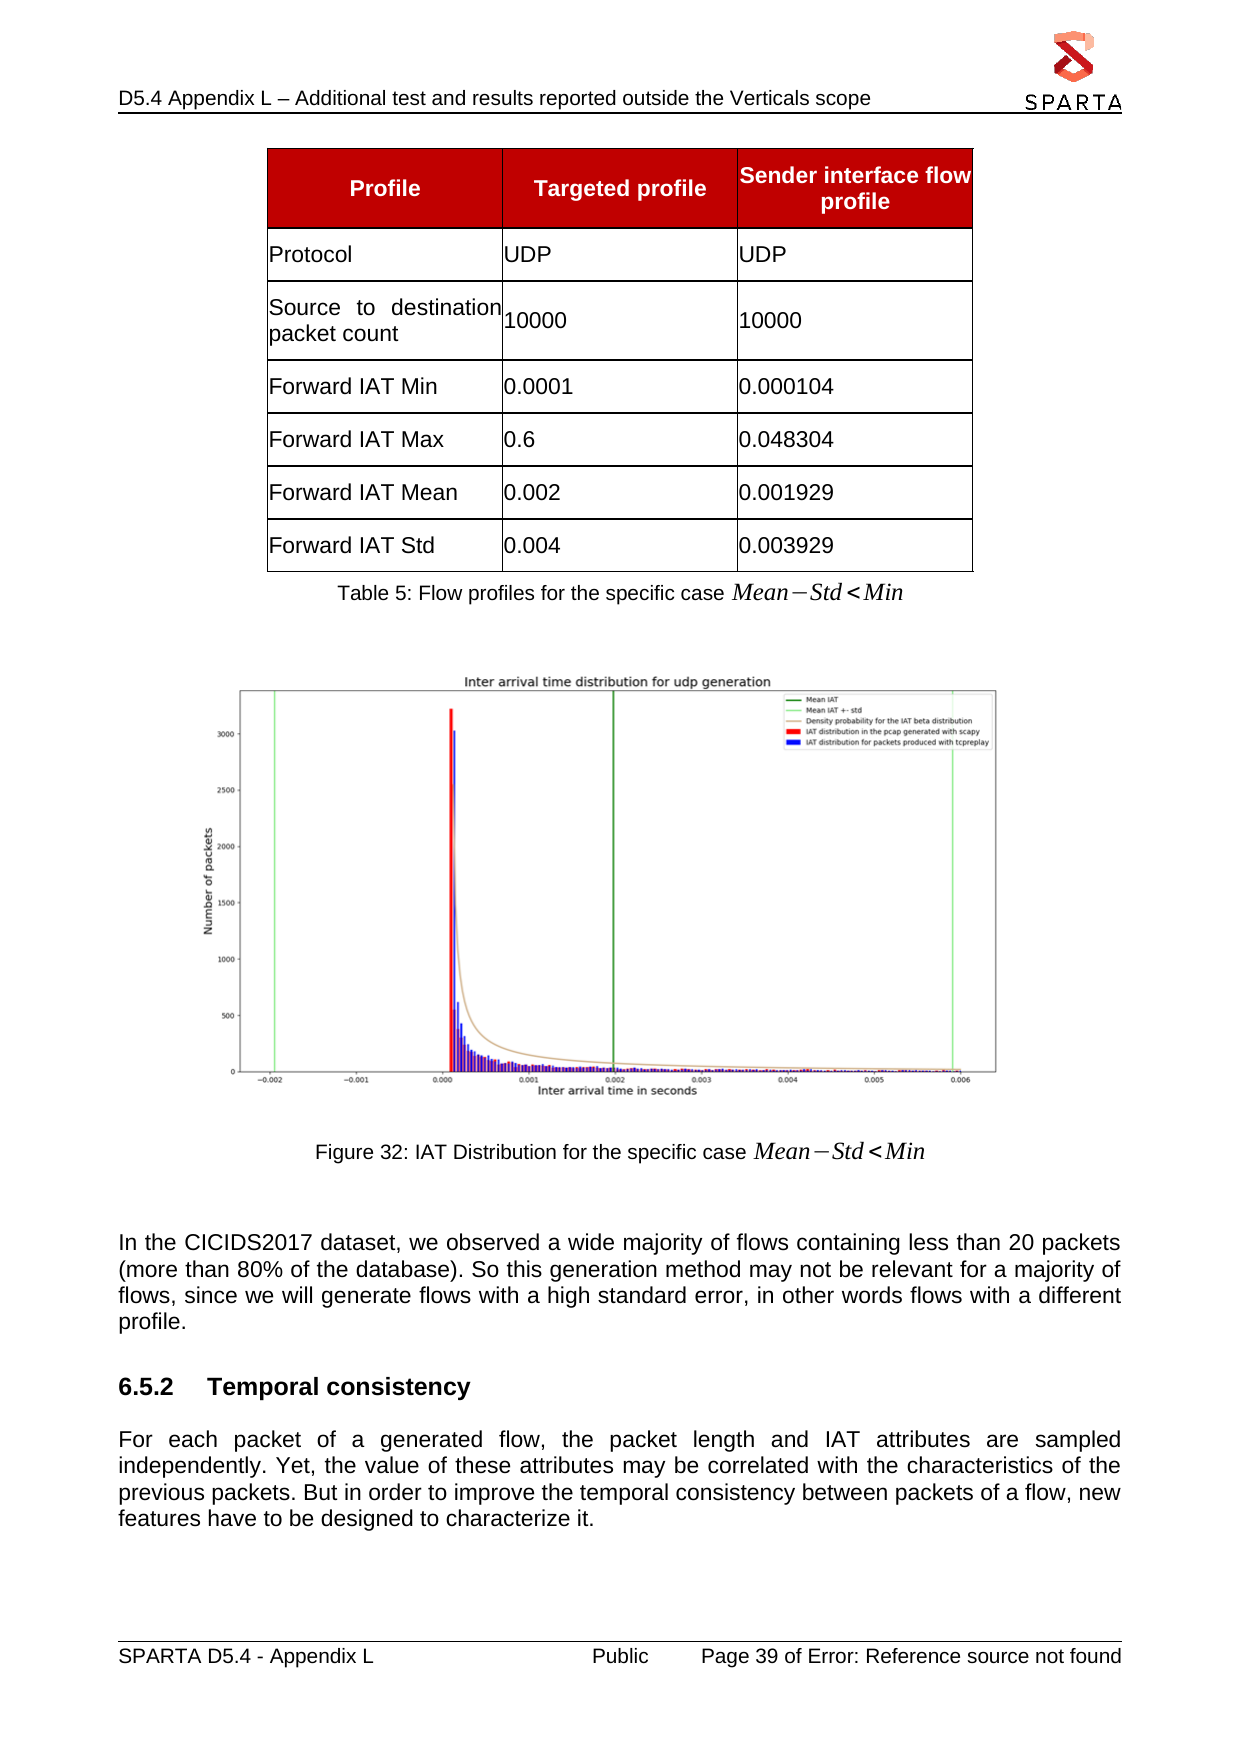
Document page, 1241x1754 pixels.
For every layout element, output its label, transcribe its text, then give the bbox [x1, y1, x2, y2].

picture [1025, 31, 1122, 110]
table_cell 0.004 [503, 520, 737, 571]
table_header Sender interface flow profile [738, 149, 972, 227]
table_cell 0.0001 [503, 361, 737, 412]
table_cell 10000 [738, 282, 972, 359]
table_cell Forward IAT Std [268, 520, 502, 571]
table_header Targeted profile [503, 149, 737, 227]
table_cell UDP [503, 229, 737, 280]
table_cell UDP [738, 229, 972, 280]
text Figure 32: IAT Distribution for the specific case [118, 1138, 1122, 1165]
table_cell Protocol [268, 229, 502, 280]
table_cell Forward IAT Mean [268, 467, 502, 518]
table_cell 0.6 [503, 414, 737, 465]
table_cell Source to destination packet count [268, 282, 502, 359]
table_cell Forward IAT Max [268, 414, 502, 465]
table_header Profile [268, 149, 502, 227]
picture [118, 631, 1093, 1126]
table_cell Forward IAT Min [268, 361, 502, 412]
text Table 5: Flow profiles for the specific case [118, 579, 1122, 606]
text For each packet of a generated flow, the packet length and IAT attributes are sampled independently. Yet, the value of these attributes may be correlated with the characteristics of the previous packets. But in order to improve the temporal consistency between packets of a flow, new features have to be designed to characterize it. [118, 1426, 1122, 1531]
table_cell 0.002 [503, 467, 737, 518]
subtitle Temporal consistency [118, 1372, 1122, 1401]
table_cell 10000 [503, 282, 737, 359]
table_cell 0.001929 [738, 467, 972, 518]
table_cell 0.000104 [738, 361, 972, 412]
table_cell 0.003929 [738, 520, 972, 571]
table_cell 0.048304 [738, 414, 972, 465]
text In the CICIDS2017 dataset, we observed a wide majority of flows containing less than 20 packets (more than 80% of the database). So this generation method may not be relevant for a majority of flows, since we will generate flows with a high standard error, in other words flows with a different profile. [118, 1229, 1122, 1335]
